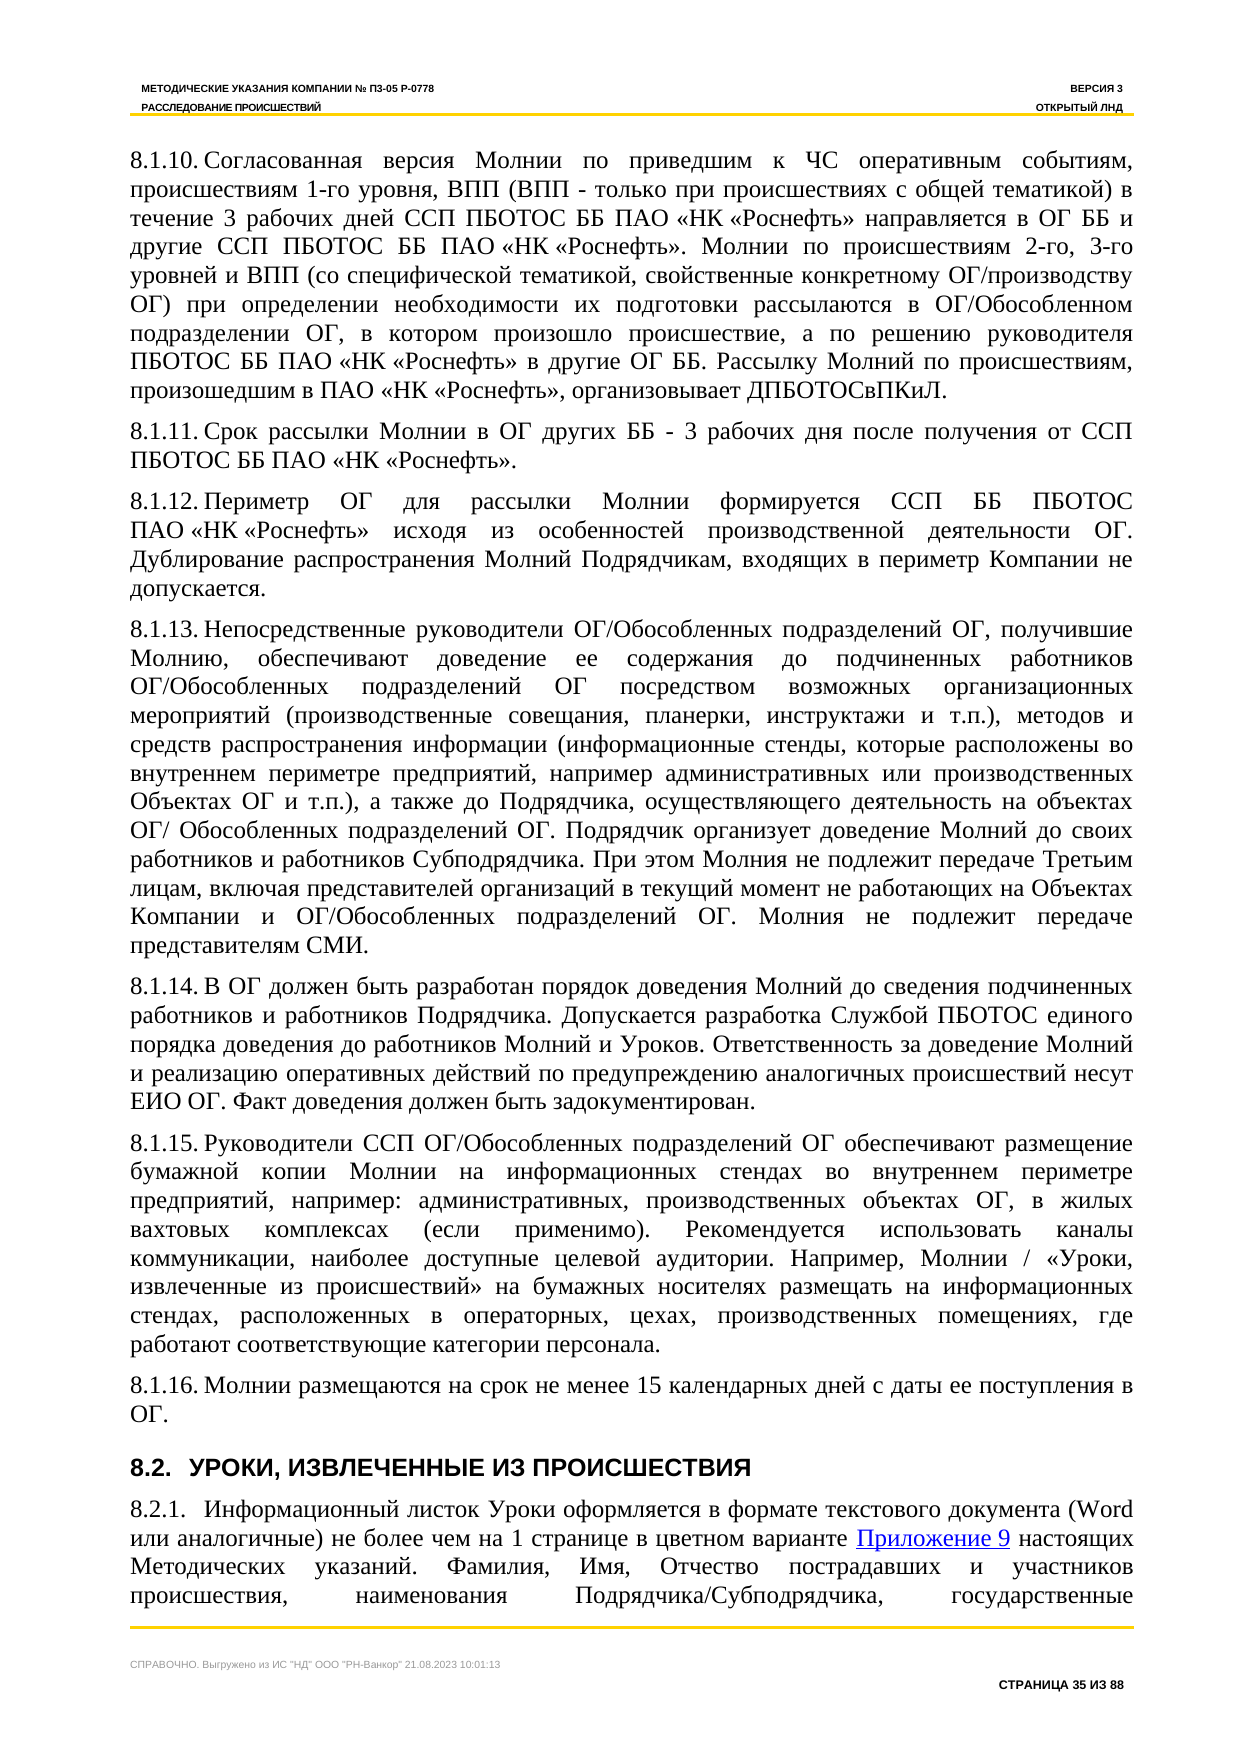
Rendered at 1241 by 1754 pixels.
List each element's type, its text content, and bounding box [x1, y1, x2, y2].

list Руководители ССП ОГ/Обособленных подразделений ОГ обеспечивают размещение бумажной копии Молнии на информационных стендах во внутреннем периметре предприятий, например: административных, производственных объектах ОГ, в жилых вахтовых комплексах (если применимо). Рекомендуется использовать каналы коммуникации, наиболее доступные целевой аудитории. Например, Молнии / «Уроки, извлеченные из происшествий» на бумажных носителях размещать на информационных стендах, расположенных в операторных, цехах, производственных помещениях, где работают соответствующие категории персонала. [130, 1128, 1134, 1358]
list Молнии размещаются на срок не менее 15 календарных дней с даты ее поступления в ОГ. [130, 1370, 1134, 1428]
list Непосредственные руководители ОГ/Обособленных подразделений ОГ, получившие Молнию, обеспечивают доведение ее содержания до подчиненных работников ОГ/Обособленных подразделений ОГ посредством возможных организационных мероприятий (производственные совещания, планерки, инструктажи и т.п.), методов и средств распространения информации (информационные стенды, которые расположены во внутреннем периметре предприятий, например административных или производственных Объектах ОГ и т.п.), а также до Подрядчика, осуществляющего деятельность на объектах ОГ/ Обособленных подразделений ОГ. Подрядчик организует доведение Молний до своих работников и работников Субподрядчика. При этом Молния не подлежит передаче Третьим лицам, включая представителей организаций в текущий момент не работающих на Объектах Компании и ОГ/Обособленных подразделений ОГ. Молния не подлежит передаче представителям СМИ. [130, 614, 1134, 959]
list Срок рассылки Молнии в ОГ других ББ - 3 рабочих дня после получения от ССП ПБОТОС ББ ПАО «НК «Роснефть». [130, 416, 1134, 474]
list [130, 1494, 1134, 1609]
list В ОГ должен быть разработан порядок доведения Молний до сведения подчиненных работников и работников Подрядчика. Допускается разработка Службой ПБОТОС единого порядка доведения до работников Молний и Уроков. Ответственность за доведение Молний и реализацию оперативных действий по предупреждению аналогичных происшествий несут ЕИО ОГ. Факт доведения должен быть задокументирован. [130, 971, 1134, 1115]
list УРОКИ, ИЗВЛЕЧЕННЫЕ ИЗ ПРОИСШЕСТВИЯ [115, 1453, 1134, 1481]
list Периметр ОГ для рассылки Молнии формируется ССП ББ ПБОТОС ПАО «НК «Роснефть» исходя из особенностей производственной деятельности ОГ. Дублирование распространения Молний Подрядчикам, входящих в периметр Компании не допускается. [130, 486, 1134, 601]
list Согласованная версия Молнии по приведшим к ЧС оперативным событиям, происшествиям 1-го уровня, ВПП (ВПП - только при происшествиях с общей тематикой) в течение 3 рабочих дней ССП ПБОТОС ББ ПАО «НК «Роснефть» направляется в ОГ ББ и другие ССП ПБОТОС ББ ПАО «НК «Роснефть». Молнии по происшествиям 2-го, 3-го уровней и ВПП (со специфической тематикой, свойственные конкретному ОГ/производству ОГ) при определении необходимости их подготовки рассылаются в ОГ/Обособленном подразделении ОГ, в котором произошло происшествие, а по решению руководителя ПБОТОС ББ ПАО «НК «Роснефть» в другие ОГ ББ. Рассылку Молний по происшествиям, произошедшим в ПАО «НК «Роснефть», организовывает ДПБОТОСвПКиЛ. [130, 145, 1134, 404]
